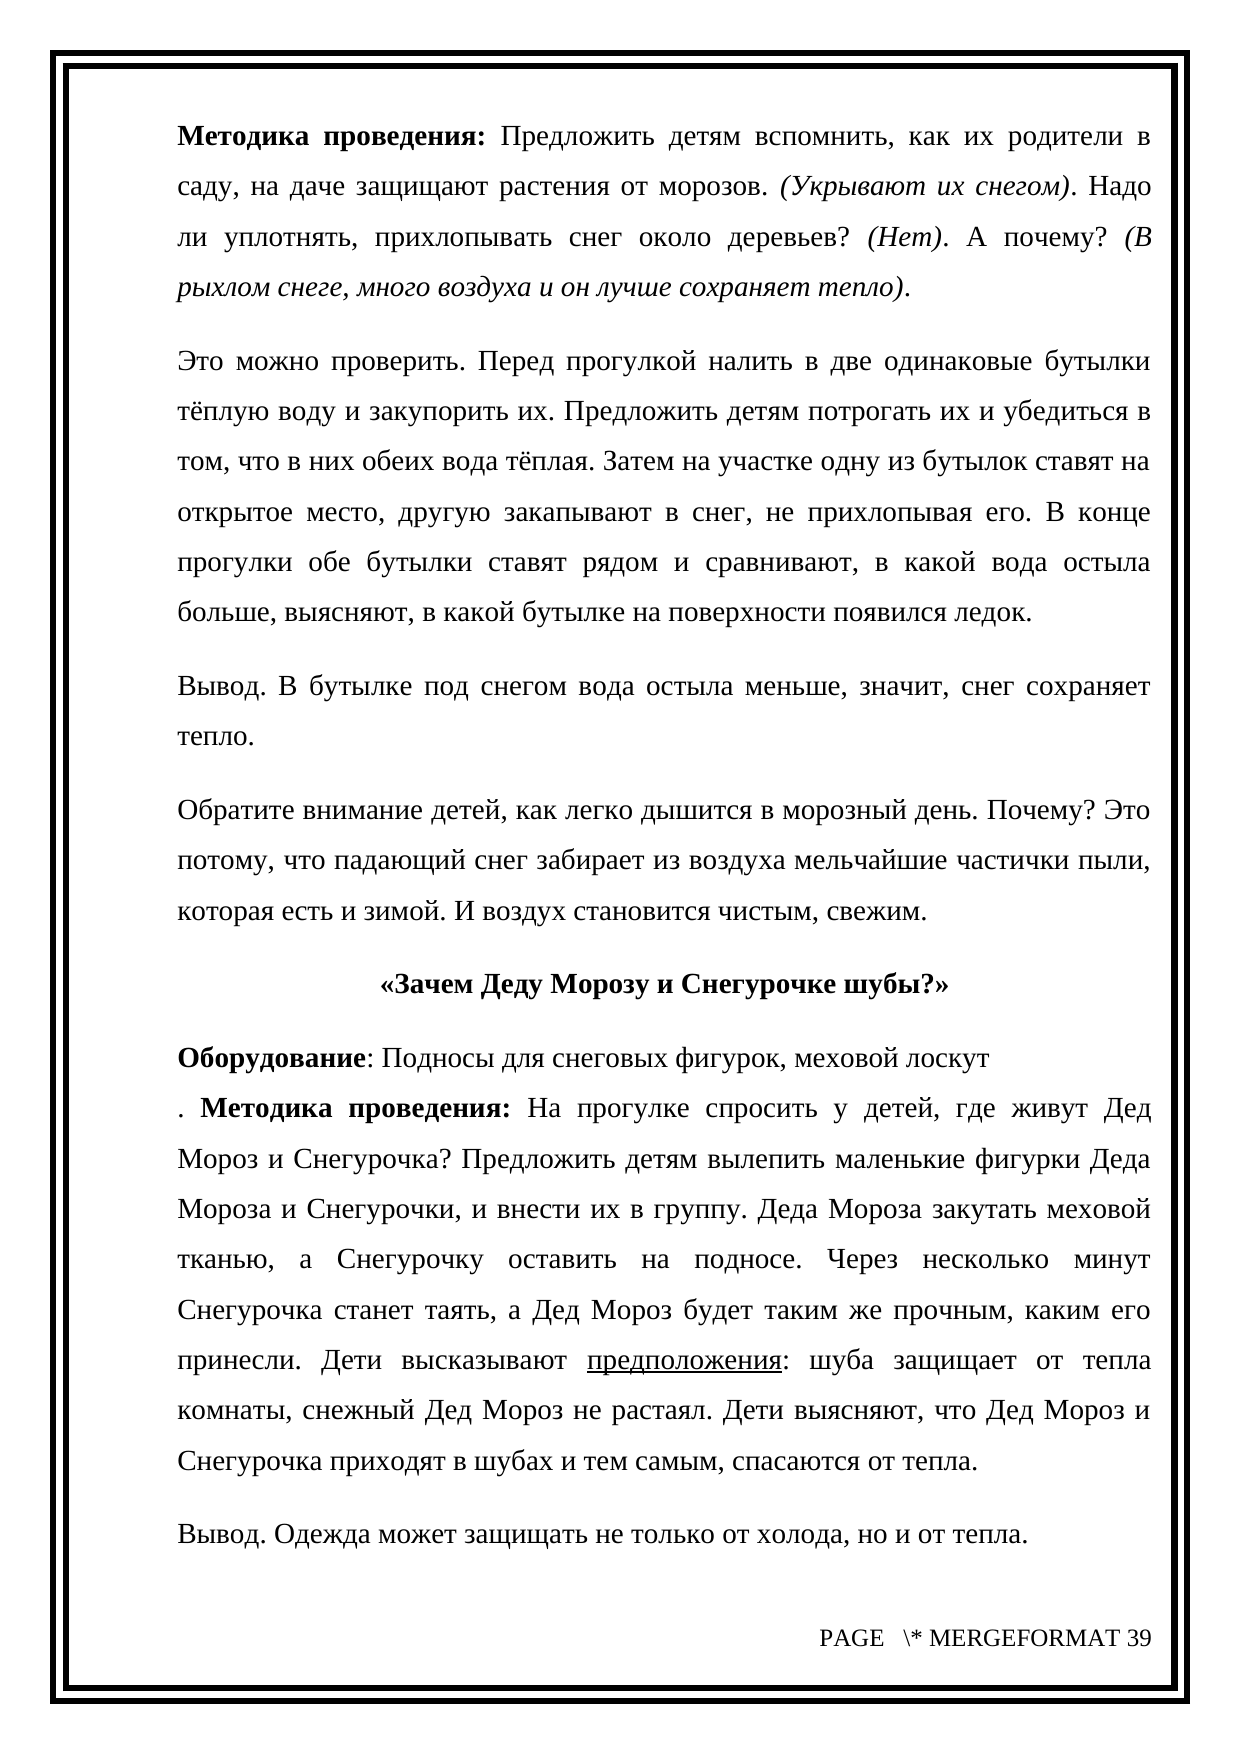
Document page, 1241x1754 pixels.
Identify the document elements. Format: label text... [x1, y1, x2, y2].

text «Зачем Деду Морозу и Снегурочке шубы?» [177, 966, 1152, 1000]
text Вывод. В бутылке под снегом вода остыла меньше, значит, снег сохраняет тепло. [177, 668, 1152, 752]
text Это можно проверить. Перед прогулкой налить в две одинаковые бутылки тёплую воду и закупорить их. Предложить детям потрогать их и убедиться в том, что в них обеих вода тёплая. Затем на участке одну из бутылок ставят на открытое место, другую закапывают в снег, не прихлопывая его. В конце прогулки обе бутылки ставят рядом и сравнивают, в какой вода остыла больше, выясняют, в какой бутылке на поверхности появился ледок. [177, 343, 1152, 628]
text Оборудование: Подносы для снеговых фигурок, меховой лоскут [177, 1040, 1152, 1074]
text Вывод. Одежда может защищать не только от холода, но и от тепла. [177, 1516, 1152, 1550]
text Методика проведения: Предложить детям вспомнить, как их родители в саду, на даче защищают растения от морозов. (Укрывают их снегом). Надо ли уплотнять, прихлопывать снег около деревьев? (Нет). А почему? (В рыхлом снеге, много воздуха и он лучше сохраняет тепло). [177, 118, 1152, 302]
text Обратите внимание детей, как легко дышится в морозный день. Почему? Это потому, что падающий снег забирает из воздуха мельчайшие частички пыли, которая есть и зимой. И воздух становится чистым, свежим. [177, 792, 1152, 926]
text . Методика проведения: На прогулке спросить у детей, где живут Дед Мороз и Снегурочка? Предложить детям вылепить маленькие фигурки Деда Мороза и Снегурочки, и внести их в группу. Деда Мороза закутать меховой тканью, а Снегурочку оставить на подносе. Через несколько минут Снегурочка станет таять, а Дед Мороз будет таким же прочным, каким его принесли. Дети высказывают предположения: шуба защищает от тепла комнаты, снежный Дед Мороз не растаял. Дети выясняют, что Дед Мороз и Снегурочка приходят в шубах и тем самым, спасаются от тепла. [177, 1091, 1152, 1476]
